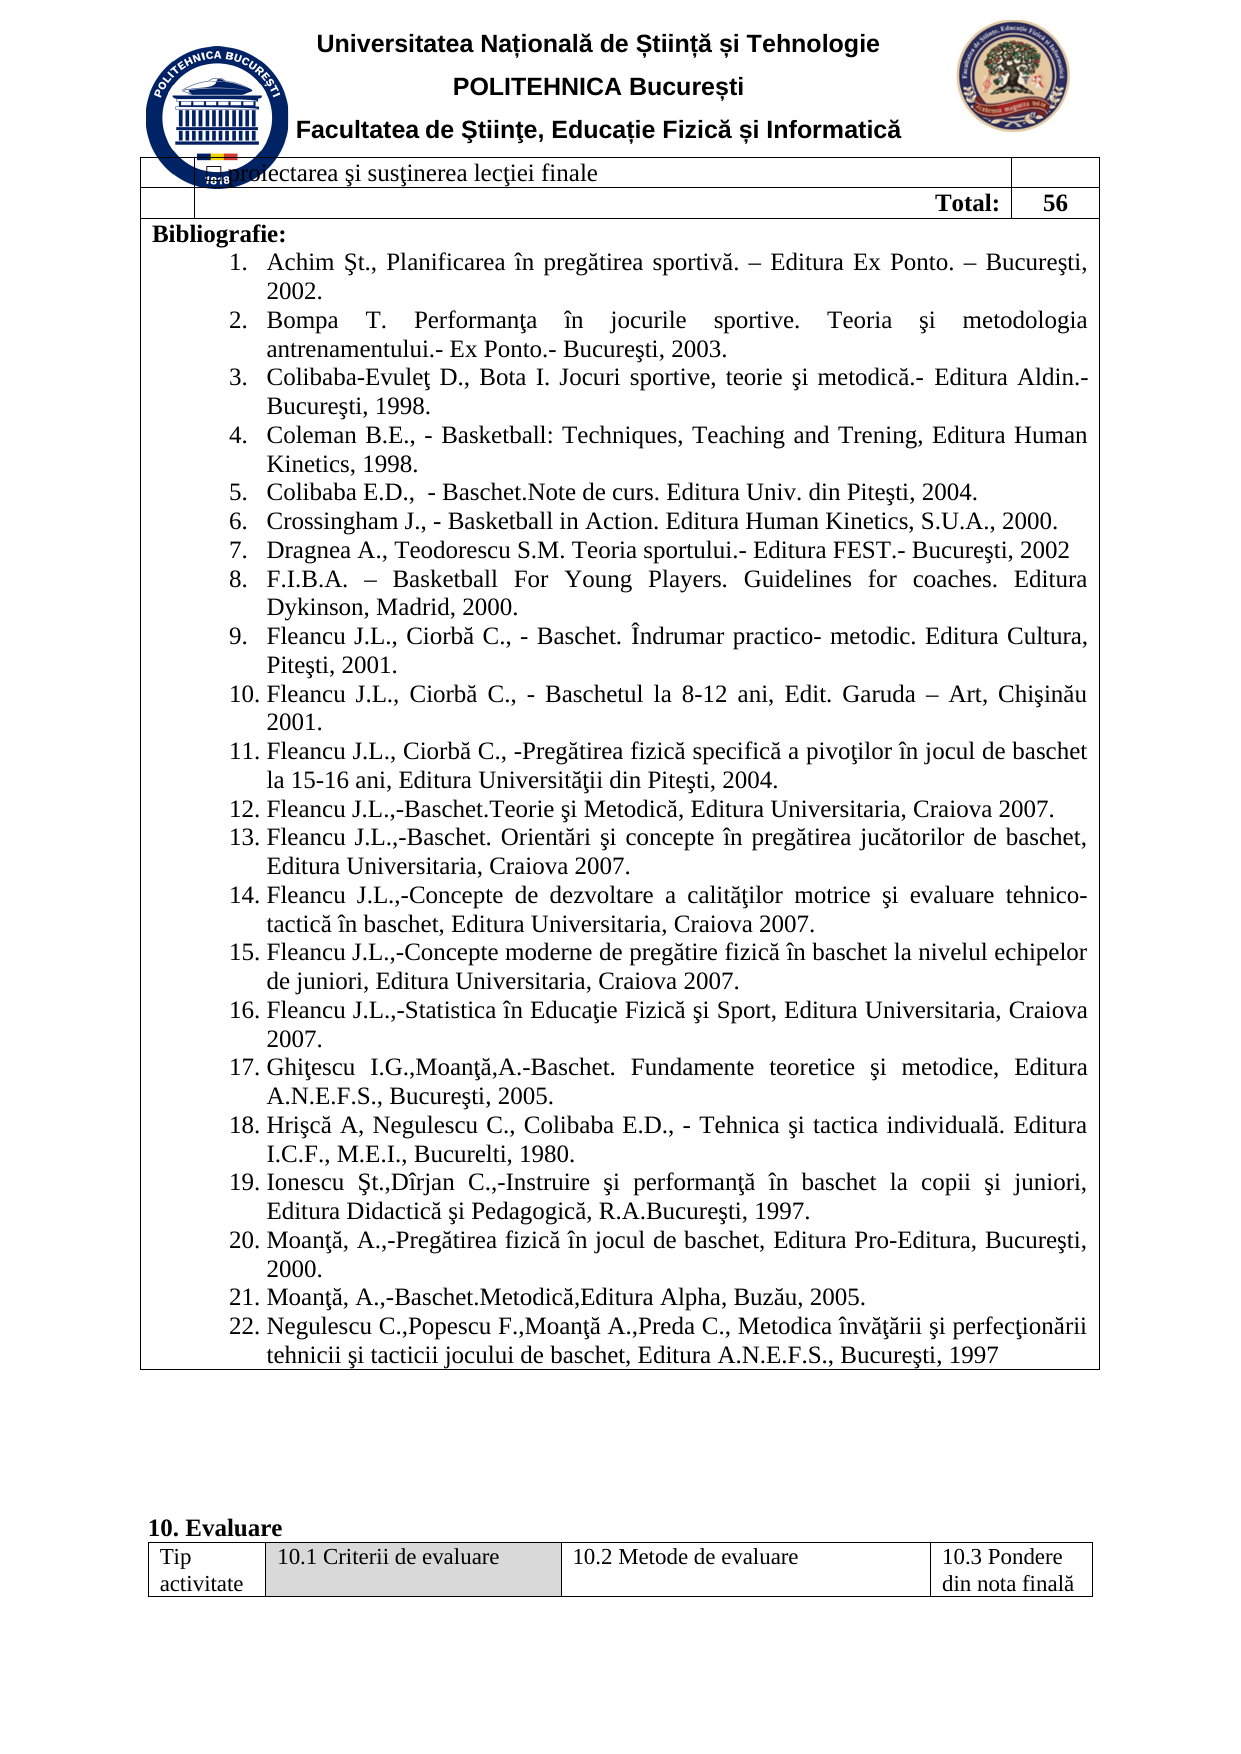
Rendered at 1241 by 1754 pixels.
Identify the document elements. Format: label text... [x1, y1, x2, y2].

table_cell 56 [1012, 188, 1099, 218]
table_cell 36 [1012, 158, 1099, 187]
table_header Tip activitate [149, 1543, 265, 1596]
table_cell 3. [141, 158, 194, 187]
table_cell Total: [195, 188, 1011, 218]
picture [956, 20, 1070, 133]
table_header 10.2 Metode de evaluare [562, 1543, 930, 1596]
text 10. Evaluare [148, 1513, 1092, 1542]
table_cell [141, 188, 194, 218]
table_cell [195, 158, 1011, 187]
picture [146, 46, 289, 157]
table_header 10.1 Criterii de evaluare [266, 1543, 561, 1596]
table_header 10.3 Pondere din nota finală [931, 1543, 1092, 1596]
table_cell Bibliografie: Achim Şt., Planificarea în pregătirea sportivă. – Editura Ex Ponto. – Bucureşti, 2002. Bompa T. Performanţa în jocurile sportive. Teoria şi metodologia antrenamentului.- Ex Ponto.- Bucureşti, 2003. Colibaba-Evuleţ D., Bota I. Jocuri sportive, teorie şi metodică.- Editura Aldin.- Bucureşti, 1998. Coleman B.E., - Basketball: Techniques, Teaching and Trening, Editura Human Kinetics, 1998. Colibaba E.D., - Baschet.Note de curs. Editura Univ. din Piteşti, 2004. Crossingham J., - Basketball in Action. Editura Human Kinetics, S.U.A., 2000. Dragnea A., Teodorescu S.M. Teoria sportului.- Editura FEST.- Bucureşti, 2002 F.I.B.A. – Basketball For Young Players. Guidelines for coaches. Editura Dykinson, Madrid, 2000. Fleancu J.L., Ciorbă C., - Baschet. Îndrumar practico- metodic. Editura Cultura, Piteşti, 2001. Fleancu J.L., Ciorbă C., - Baschetul la 8-12 ani, Edit. Garuda – Art, Chişinău 2001. Fleancu J.L., Ciorbă C., -Pregătirea fizică specifică a pivoţilor în jocul de baschet la 15-16 ani, Editura Universităţii din Piteşti, 2004. Fleancu J.L.,-Baschet.Teorie şi Metodică, Editura Universitaria, Craiova 2007. Fleancu J.L.,-Baschet. Orientări şi concepte în pregătirea jucătorilor de baschet, Editura Universitaria, Craiova 2007. Fleancu J.L.,-Concepte de dezvoltare a calităţilor motrice şi evaluare tehnico-tactică în baschet, Editura Universitaria, Craiova 2007. Fleancu J.L.,-Concepte moderne de pregătire fizică în baschet la nivelul echipelor de juniori, Editura Universitaria, Craiova 2007. Fleancu J.L.,-Statistica în Educaţie Fizică şi Sport, Editura Universitaria, Craiova 2007. Ghiţescu I.G.,Moanţă,A.-Baschet. Fundamente teoretice şi metodice, Editura A.N.E.F.S., Bucureşti, 2005. Hrişcă A, Negulescu C., Colibaba E.D., - Tehnica şi tactica individuală. Editura I.C.F., M.E.I., Bucurelti, 1980. Ionescu Şt.,Dîrjan C.,-Instruire şi performanţă în baschet la copii şi juniori, Editura Didactică şi Pedagogică, R.A.Bucureşti, 1997. Moanţă, A.,-Pregătirea fizică în jocul de baschet, Editura Pro-Editura, Bucureşti, 2000. Moanţă, A.,-Baschet.Metodică,Editura Alpha, Buzău, 2005. Negulescu C.,Popescu F.,Moanţă A.,Preda C., Metodica învăţării şi perfecţionării tehnicii şi tacticii jocului de baschet, Editura A.N.E.F.S., Bucureşti, 1997 [141, 219, 1099, 1369]
